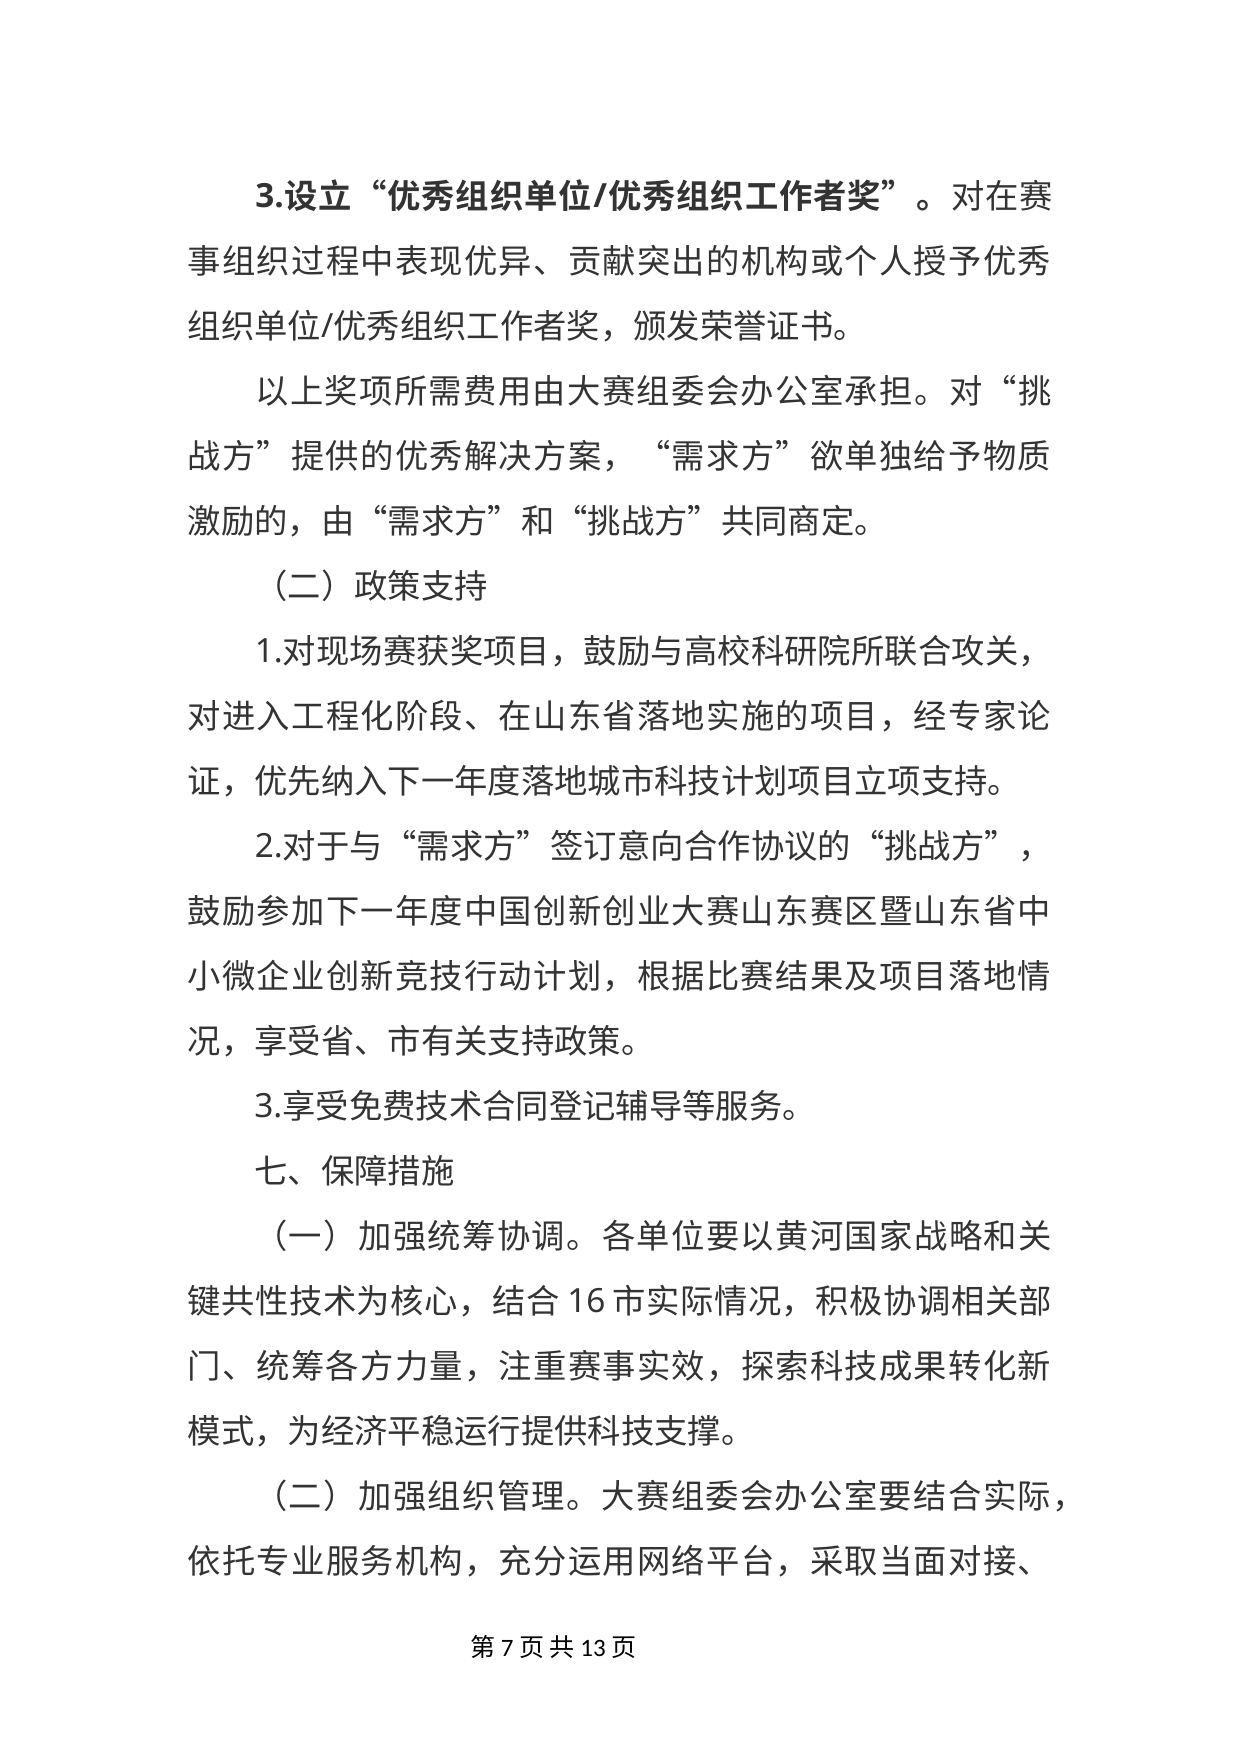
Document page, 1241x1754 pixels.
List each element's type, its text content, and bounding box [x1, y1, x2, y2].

text 3.设立“优秀组织单位/优秀组织工作者奖”。对在赛事组织过程中表现优异、贡献突出的机构或个人授予优秀组织单位/优秀组织工作者奖，颁发荣誉证书。 [187, 162, 1053, 357]
text 1.对现场赛获奖项目，鼓励与高校科研院所联合攻关，对进入工程化阶段、在山东省落地实施的项目，经专家论证，优先纳入下一年度落地城市科技计划项目立项支持。 [187, 617, 1053, 812]
text 七、保障措施 [187, 1137, 1053, 1202]
text （一）加强统筹协调。各单位要以黄河国家战略和关键共性技术为核心，结合16市实际情况，积极协调相关部门、统筹各方力量，注重赛事实效，探索科技成果转化新模式，为经济平稳运行提供科技支撑。 [187, 1202, 1053, 1462]
text 2.对于与“需求方”签订意向合作协议的“挑战方”，鼓励参加下一年度中国创新创业大赛山东赛区暨山东省中小微企业创新竞技行动计划，根据比赛结果及项目落地情况，享受省、市有关支持政策。 [187, 812, 1053, 1072]
text 以上奖项所需费用由大赛组委会办公室承担。对“挑战方”提供的优秀解决方案，“需求方”欲单独给予物质激励的，由“需求方”和“挑战方”共同商定。 [187, 357, 1053, 552]
text （二）政策支持 [187, 552, 1053, 617]
text 3.享受免费技术合同登记辅导等服务。 [187, 1072, 1053, 1137]
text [187, 1462, 1053, 1592]
